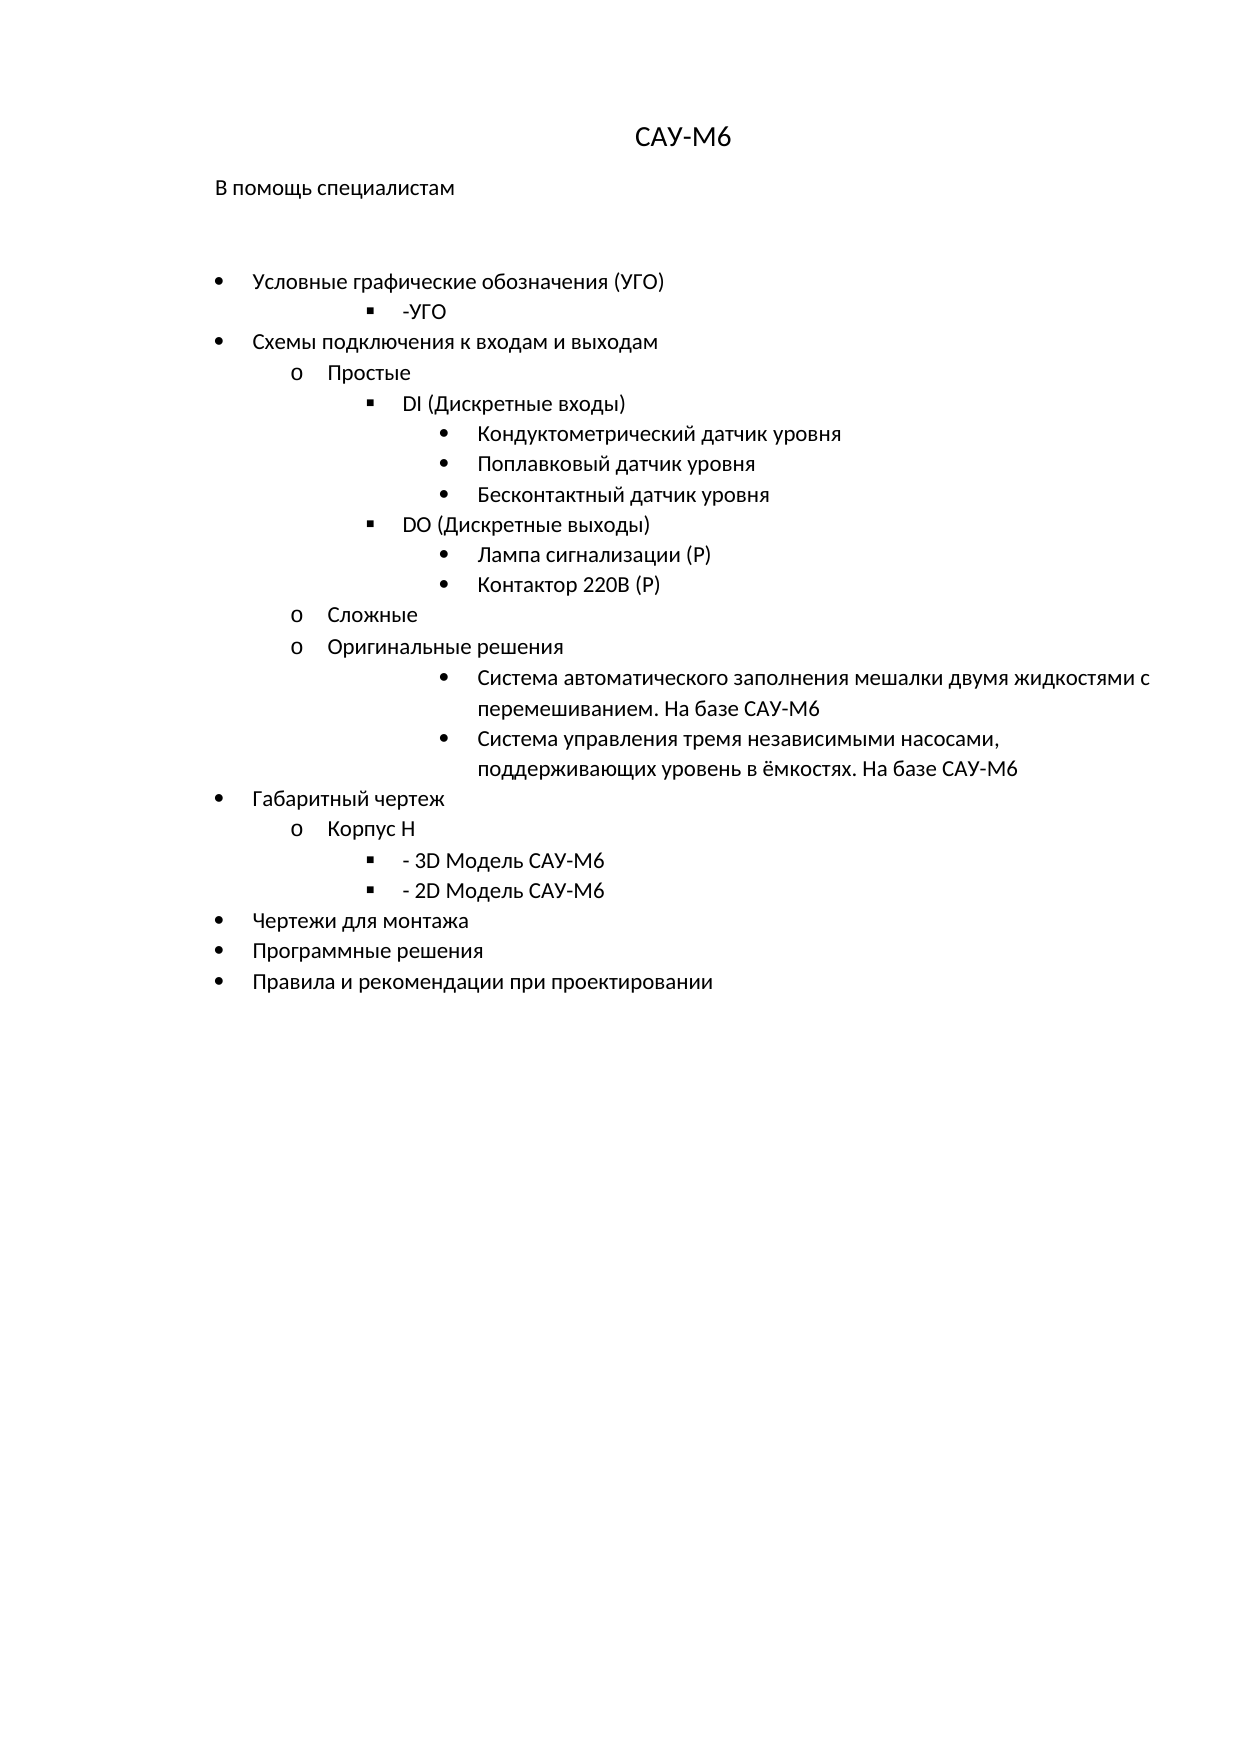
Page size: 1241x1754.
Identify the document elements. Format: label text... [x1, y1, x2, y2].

list Чертежи для монтажа [215, 906, 1152, 934]
list Контактор 220В (Р) [440, 570, 1152, 598]
list Система управления тремя независимыми насосами, поддерживающих уровень в ёмкостях. На базе САУ-М6 [440, 724, 1152, 782]
list DO (Дискретные выходы) [365, 510, 1152, 538]
list Сложные [290, 601, 1152, 630]
list Корпус Н [290, 814, 1152, 844]
list Габаритный чертеж [215, 784, 1152, 812]
list DI (Дискретные входы) [365, 389, 1152, 417]
list Правила и рекомендации при проектировании [215, 967, 1152, 995]
list - 3D Модель САУ-М6 [365, 846, 1152, 874]
text В помощь специалистам [215, 173, 1152, 201]
list Простые [290, 358, 1152, 387]
list Лампа сигнализации (Р) [440, 540, 1152, 568]
list - 2D Модель САУ-М6 [365, 876, 1152, 904]
list Схемы подключения к входам и выходам [215, 327, 1152, 355]
list Условные графические обозначения (УГО) [215, 267, 1152, 295]
list Кондуктометрический датчик уровня [440, 419, 1152, 447]
list -УГО [365, 297, 1152, 325]
list Система автоматического заполнения мешалки двумя жидкостями с перемешиванием. На базе САУ-М6 [440, 663, 1152, 722]
text САУ-М6 [215, 118, 1152, 154]
list Поплавковый датчик уровня [440, 449, 1152, 477]
list Программные решения [215, 937, 1152, 964]
list Бесконтактный датчик уровня [440, 480, 1152, 508]
list Оригинальные решения [290, 632, 1152, 661]
